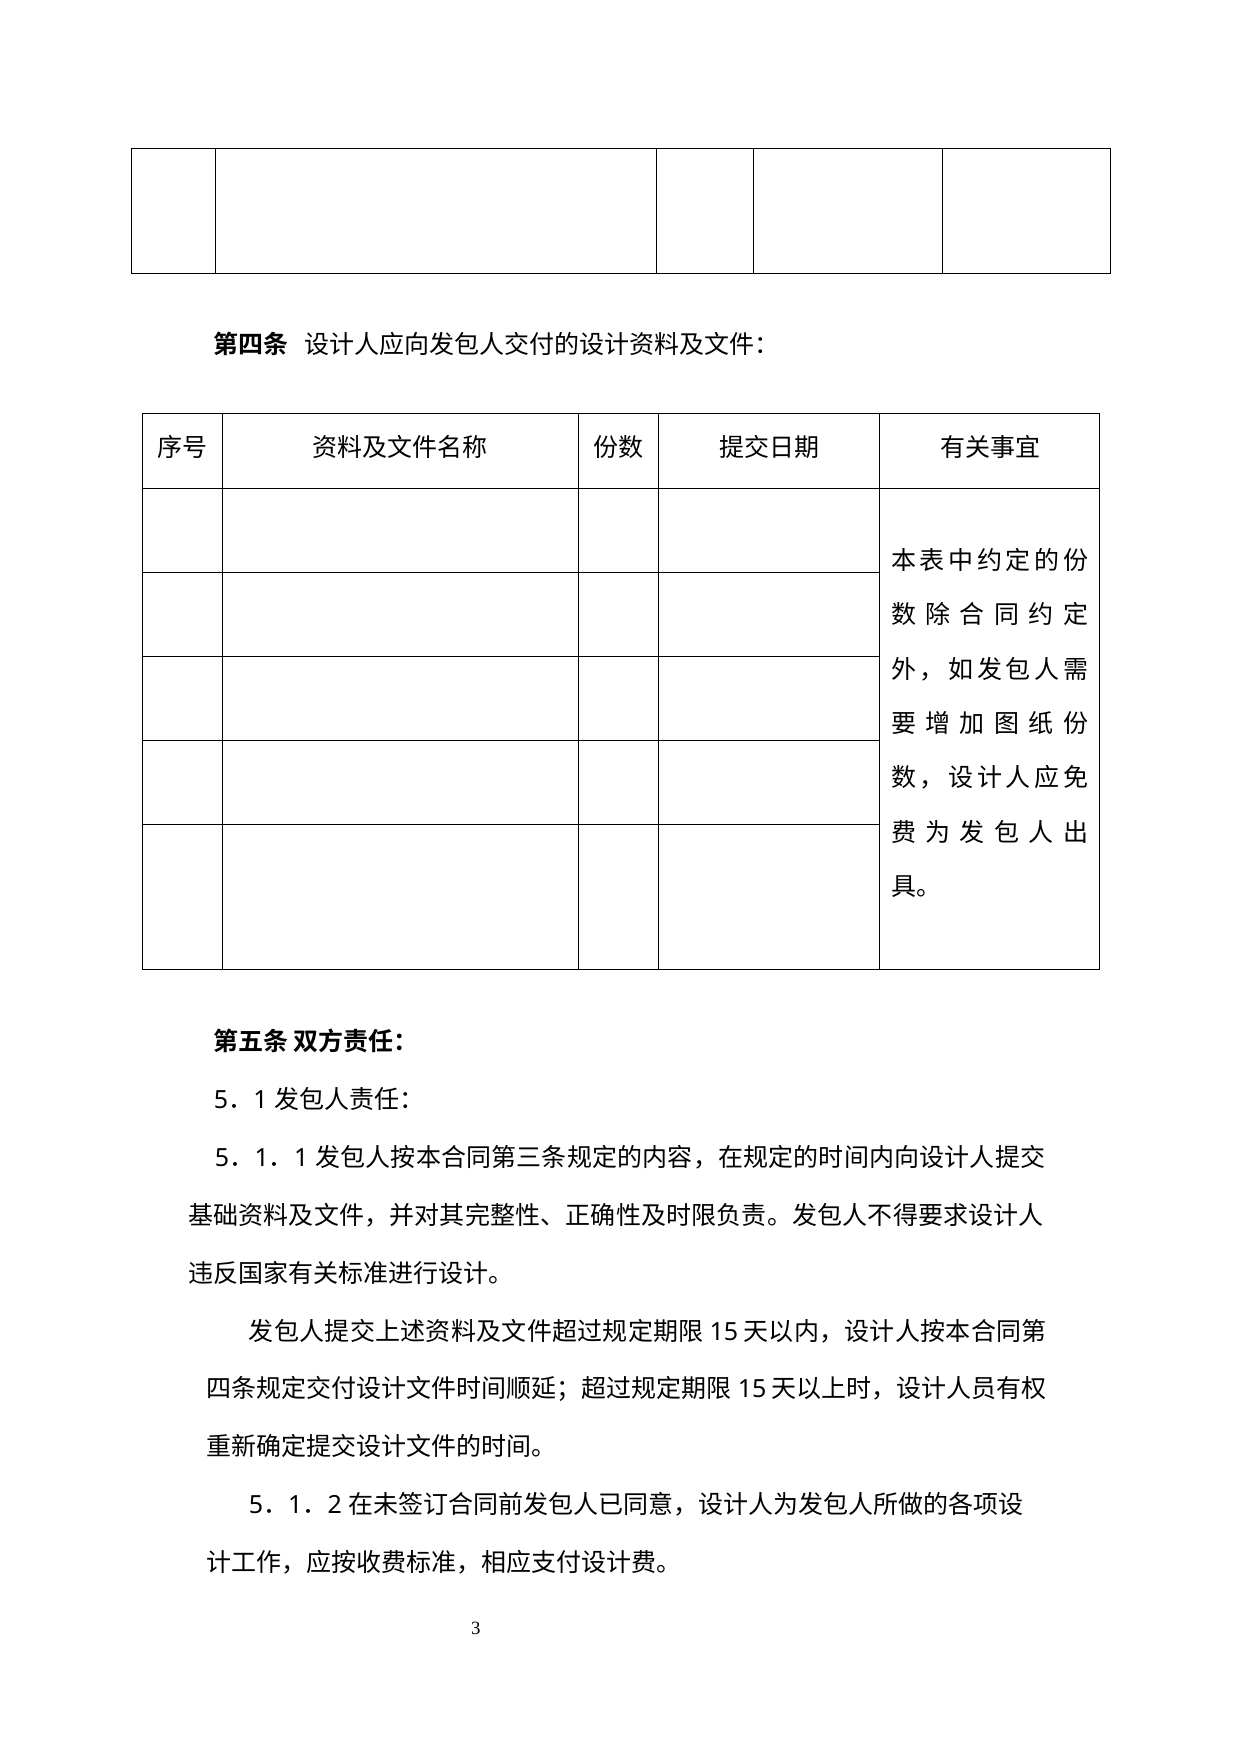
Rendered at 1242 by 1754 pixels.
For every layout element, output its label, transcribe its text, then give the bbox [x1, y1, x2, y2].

table_cell [579, 489, 658, 572]
text 第四条 设计人应向发包人交付的设计资料及文件： [188, 325, 1054, 361]
table_cell [216, 149, 656, 273]
table_cell [659, 573, 879, 656]
table_cell [659, 657, 879, 740]
text 发包人提交上述资料及文件超过规定期限15天以内，设计人按本合同第四条规定交付设计文件时间顺延；超过规定期限15天以上时，设计人员有权重新确定提交设计文件的时间。 [207, 1311, 1047, 1463]
table_cell 本表中约定的份数除合同约定外，如发包人需要增加图纸份数，设计人应免费为发包人出具。 [880, 489, 1099, 969]
table_cell [659, 489, 879, 572]
table_header 序号 [143, 414, 222, 488]
table_cell [143, 657, 222, 740]
table_cell [657, 149, 753, 273]
table_header 资料及文件名称 [223, 414, 578, 488]
text 5．1 发包人责任： [188, 1079, 1054, 1116]
text 5．1．2 在未签订合同前发包人已同意，设计人为发包人所做的各项设计工作，应按收费标准，相应支付设计费。 [207, 1485, 1047, 1579]
table_header 份数 [579, 414, 658, 488]
table_cell [579, 741, 658, 824]
table_cell [579, 825, 658, 969]
table_header 提交日期 [659, 414, 879, 488]
table_cell [143, 573, 222, 656]
table_cell [223, 741, 578, 824]
text 5．1．1 发包人按本合同第三条规定的内容，在规定的时间内向设计人提交基础资料及文件，并对其完整性、正确性及时限负责。发包人不得要求设计人违反国家有关标准进行设计。 [188, 1137, 1047, 1289]
table_cell [143, 825, 222, 969]
text 第五条 双方责任： [188, 1021, 1047, 1058]
table_cell [579, 573, 658, 656]
table_cell [143, 489, 222, 572]
table_cell [223, 657, 578, 740]
table_cell [143, 741, 222, 824]
table_cell [223, 825, 578, 969]
table_cell [132, 149, 215, 273]
table_cell [659, 825, 879, 969]
table_cell [579, 657, 658, 740]
table_cell [223, 489, 578, 572]
table_cell [223, 573, 578, 656]
table_cell [754, 149, 942, 273]
table_cell [659, 741, 879, 824]
table_header 有关事宜 [880, 414, 1099, 488]
